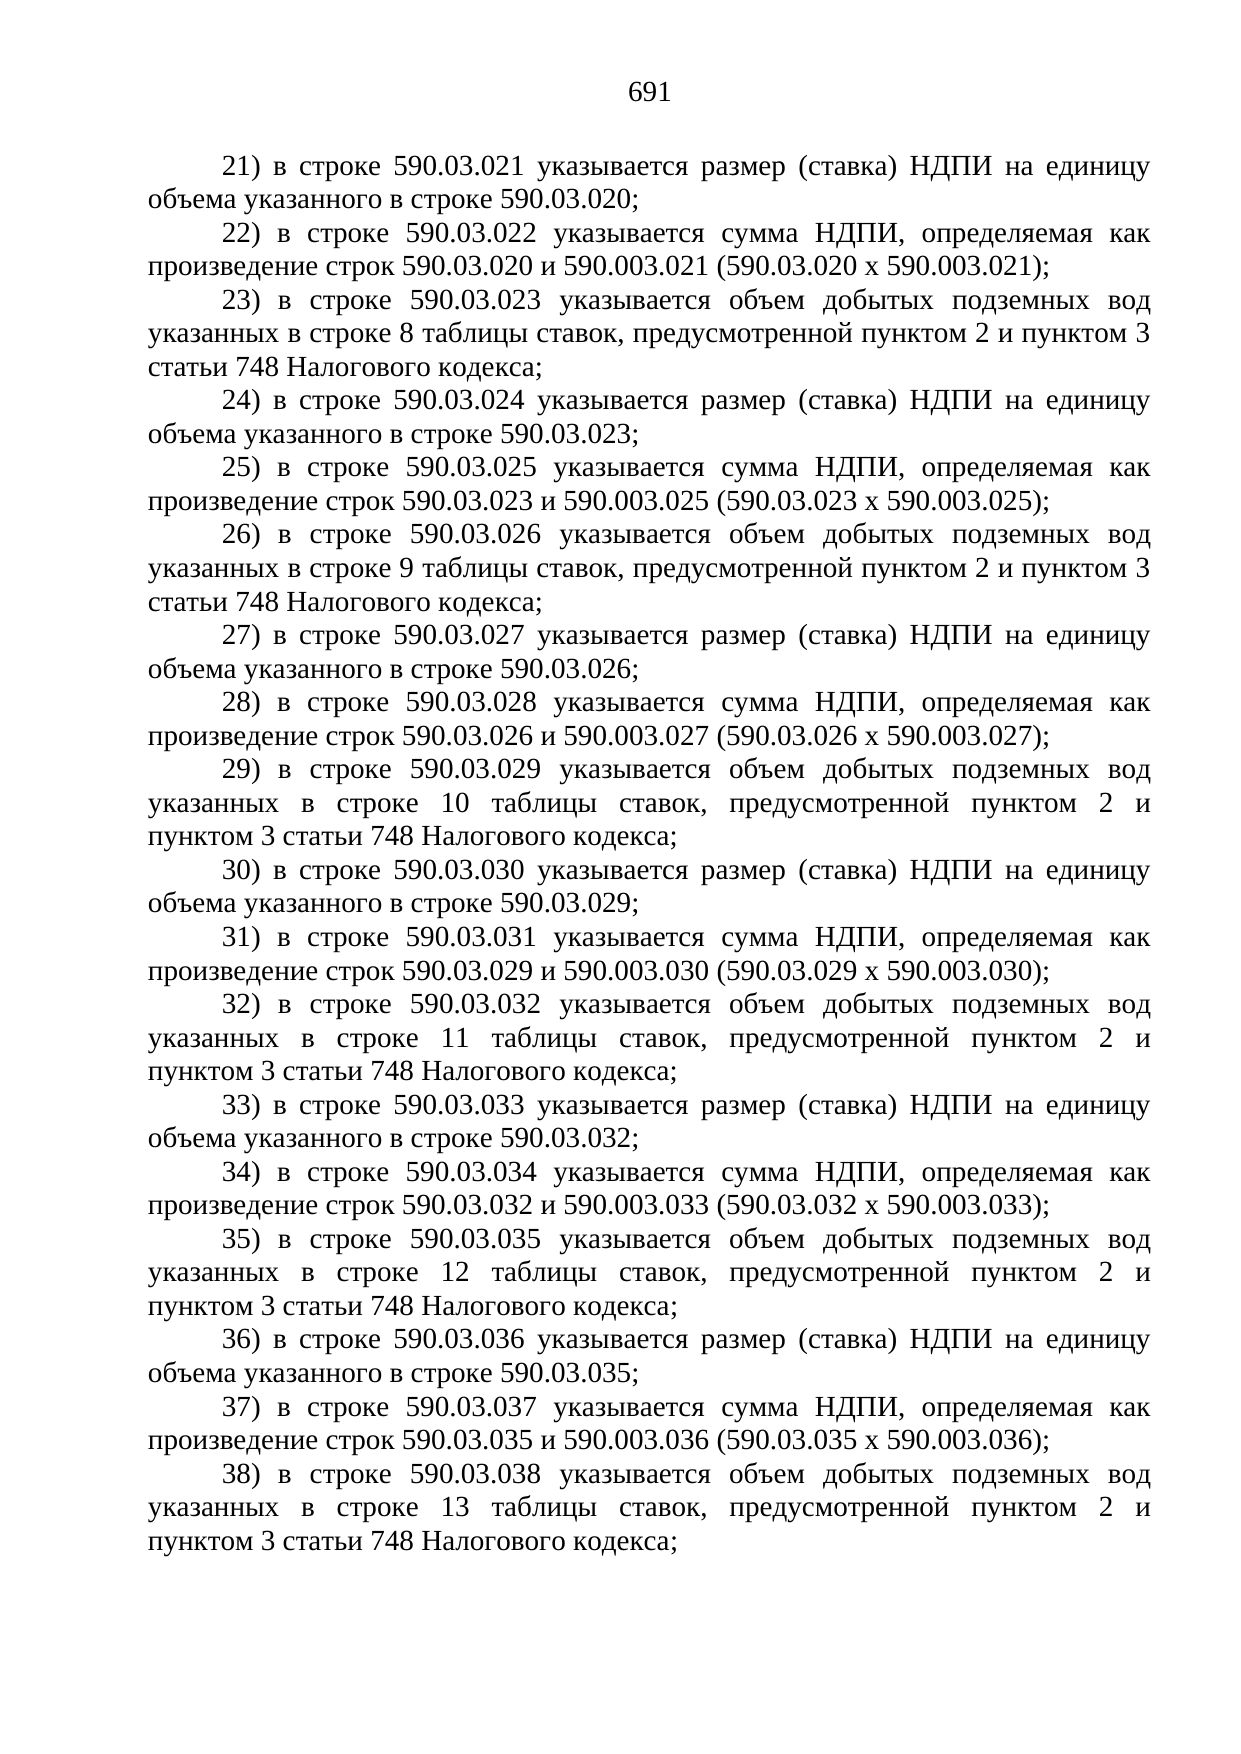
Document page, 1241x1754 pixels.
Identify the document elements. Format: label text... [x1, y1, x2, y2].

text 36) в строке 590.03.036 указывается размер (ставка) НДПИ на единицу объема указанного в строке 590.03.035; [148, 1322, 1152, 1389]
text 26) в строке 590.03.026 указывается объем добытых подземных вод указанных в строке 9 таблицы ставок, предусмотренной пунктом 2 и пунктом 3 статьи 748 Налогового кодекса; [148, 517, 1152, 617]
text 23) в строке 590.03.023 указывается объем добытых подземных вод указанных в строке 8 таблицы ставок, предусмотренной пунктом 2 и пунктом 3 статьи 748 Налогового кодекса; [148, 282, 1152, 382]
text 21) в строке 590.03.021 указывается размер (ставка) НДПИ на единицу объема указанного в строке 590.03.020; [148, 148, 1152, 215]
text 30) в строке 590.03.030 указывается размер (ставка) НДПИ на единицу объема указанного в строке 590.03.029; [148, 852, 1152, 919]
text 29) в строке 590.03.029 указывается объем добытых подземных вод указанных в строке 10 таблицы ставок, предусмотренной пунктом 2 и пунктом 3 статьи 748 Налогового кодекса; [148, 751, 1152, 852]
text 32) в строке 590.03.032 указывается объем добытых подземных вод указанных в строке 11 таблицы ставок, предусмотренной пунктом 2 и пунктом 3 статьи 748 Налогового кодекса; [148, 986, 1152, 1087]
text 28) в строке 590.03.028 указывается сумма НДПИ, определяемая как произведение строк 590.03.026 и 590.003.027 (590.03.026 х 590.003.027); [148, 684, 1152, 751]
text 25) в строке 590.03.025 указывается сумма НДПИ, определяемая как произведение строк 590.03.023 и 590.003.025 (590.03.023 х 590.003.025); [148, 449, 1152, 517]
text 24) в строке 590.03.024 указывается размер (ставка) НДПИ на единицу объема указанного в строке 590.03.023; [148, 382, 1152, 449]
text 34) в строке 590.03.034 указывается сумма НДПИ, определяемая как произведение строк 590.03.032 и 590.003.033 (590.03.032 х 590.003.033); [148, 1154, 1152, 1221]
text 35) в строке 590.03.035 указывается объем добытых подземных вод указанных в строке 12 таблицы ставок, предусмотренной пунктом 2 и пунктом 3 статьи 748 Налогового кодекса; [148, 1221, 1152, 1322]
text 37) в строке 590.03.037 указывается сумма НДПИ, определяемая как произведение строк 590.03.035 и 590.003.036 (590.03.035 х 590.003.036); [148, 1389, 1152, 1456]
text 38) в строке 590.03.038 указывается объем добытых подземных вод указанных в строке 13 таблицы ставок, предусмотренной пунктом 2 и пунктом 3 статьи 748 Налогового кодекса; [148, 1456, 1152, 1556]
text 22) в строке 590.03.022 указывается сумма НДПИ, определяемая как произведение строк 590.03.020 и 590.003.021 (590.03.020 х 590.003.021); [148, 215, 1152, 282]
text 33) в строке 590.03.033 указывается размер (ставка) НДПИ на единицу объема указанного в строке 590.03.032; [148, 1087, 1152, 1154]
text 27) в строке 590.03.027 указывается размер (ставка) НДПИ на единицу объема указанного в строке 590.03.026; [148, 617, 1152, 684]
text 31) в строке 590.03.031 указывается сумма НДПИ, определяемая как произведение строк 590.03.029 и 590.003.030 (590.03.029 х 590.003.030); [148, 919, 1152, 986]
